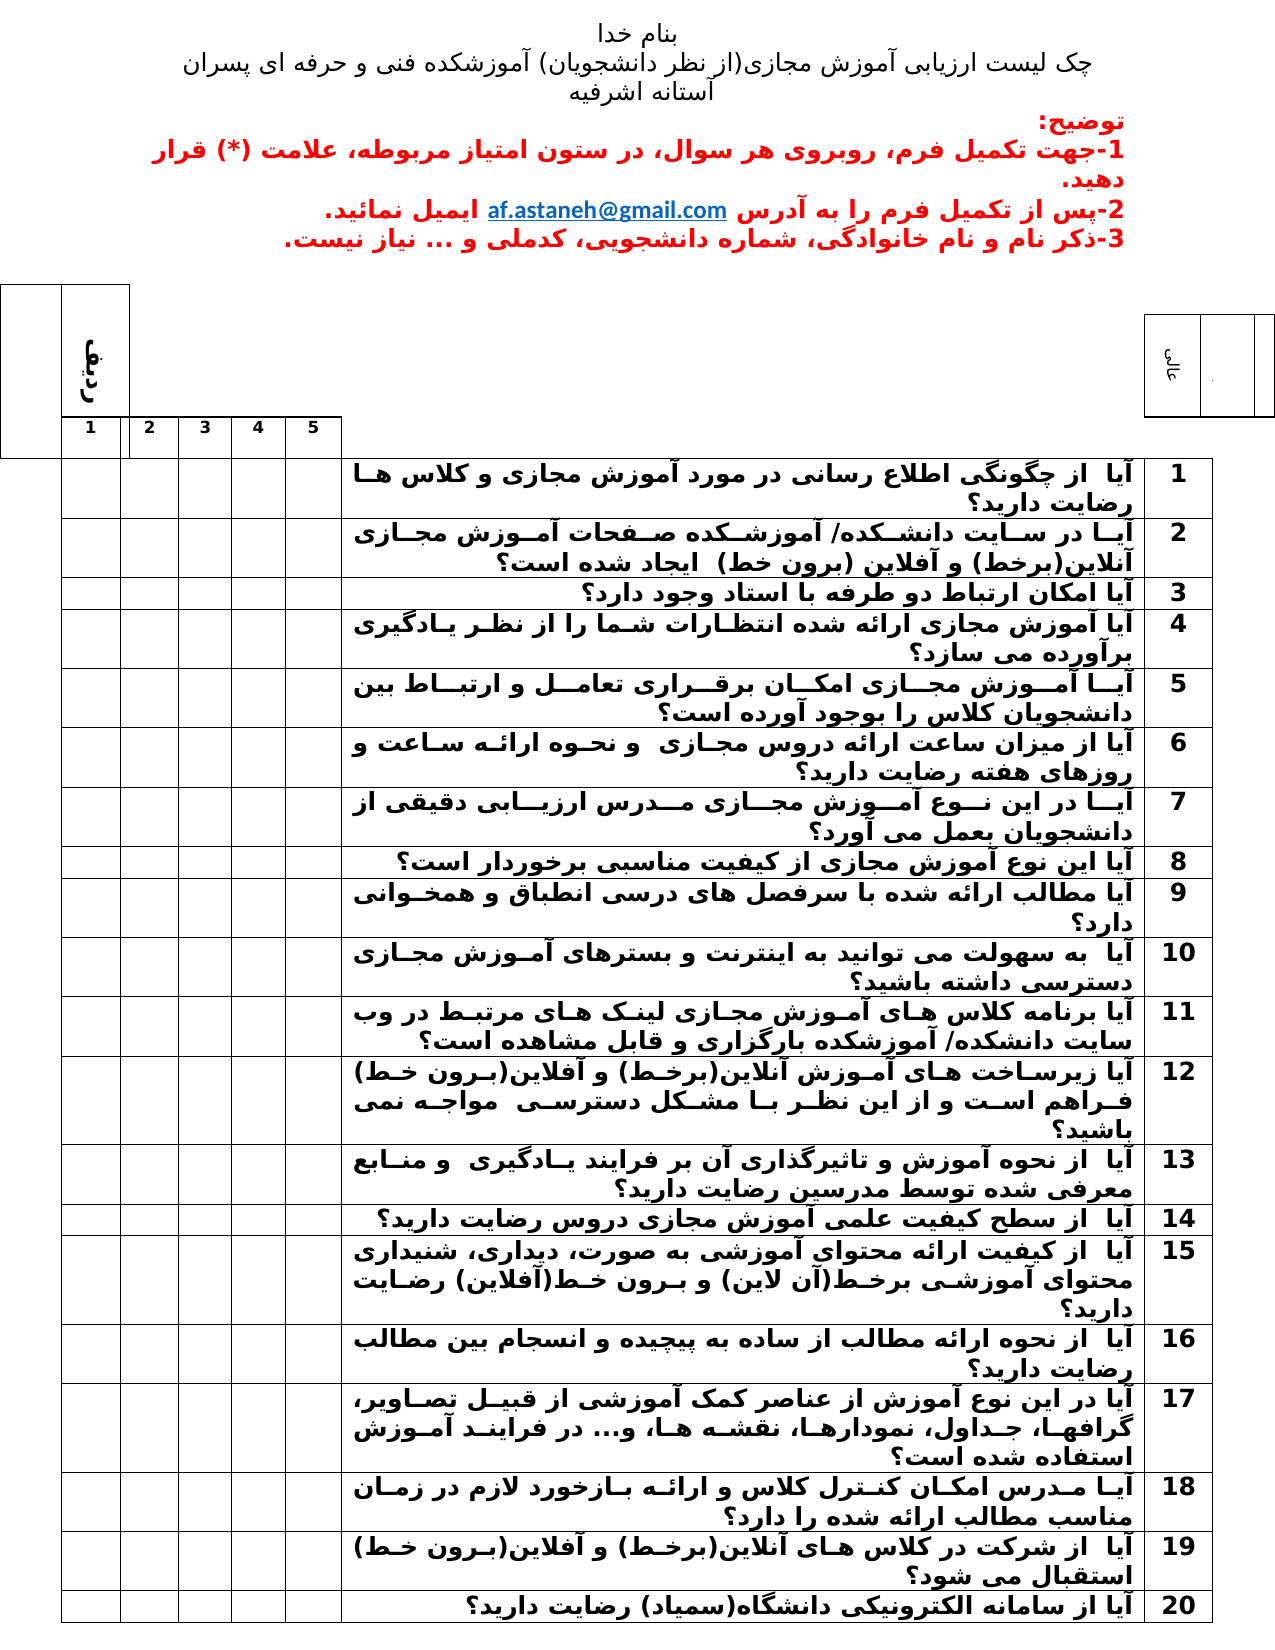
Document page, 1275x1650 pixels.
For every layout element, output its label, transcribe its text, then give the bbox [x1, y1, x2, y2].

table_cell [121, 669, 178, 727]
table_cell آیا برنامه کلاس های آموزش مجازی لینک های مرتبط در وب سایت دانشکده/ آموزشکده بارگزاری و قابل مشاهده است؟ [342, 997, 1144, 1056]
table_cell 4 [232, 418, 285, 458]
table_cell [62, 610, 120, 668]
table_cell [232, 1325, 285, 1383]
table_cell [179, 1205, 231, 1235]
table_cell [179, 938, 231, 996]
text 3-ذکر نام و نام خانوادگی، شماره دانشجویی، کدملی و ... نیاز نیست. [150, 224, 1125, 253]
table_cell 2 [1145, 519, 1212, 577]
table_cell [121, 788, 178, 846]
table_cell [179, 728, 231, 787]
table_cell [232, 1591, 285, 1622]
table_cell آیا در سایت دانشکده/ آموزشکده صفحات آموزش مجازی آنلاین(برخط) و آفلاین (برون خط) ایجاد شده است؟ [342, 519, 1144, 577]
table_cell [232, 879, 285, 937]
table_cell [286, 578, 341, 608]
table_cell 16 [1145, 1325, 1212, 1383]
table_cell [286, 847, 341, 877]
table_cell [121, 1591, 178, 1622]
table_cell [232, 669, 285, 727]
table_cell [232, 1236, 285, 1324]
table_cell آیا از سامانه الکترونیکی دانشگاه(سمیاد) رضایت دارید؟ [342, 1591, 1144, 1622]
text 2-پس از تکمیل فرم را به آدرس af.astaneh@gmail.com ایمیل نمائید. [150, 194, 1125, 224]
table_cell [286, 1145, 341, 1203]
table_cell [179, 1384, 231, 1472]
table_cell [62, 1325, 120, 1383]
table_header ردیف [62, 285, 129, 416]
table_cell [286, 788, 341, 846]
table_cell [121, 1384, 178, 1472]
text بنام خدا [150, 19, 1125, 48]
table_cell 3 [179, 418, 231, 458]
table_cell [232, 938, 285, 996]
table_cell آیا آموزش مجازی ارائه شده انتظارات شما را از نظر یادگیری برآورده می سازد؟ [342, 610, 1144, 668]
table_cell [62, 459, 120, 517]
table_cell 12 [1145, 1057, 1212, 1144]
table_cell [121, 578, 178, 608]
table_cell آیا مدرس امکان کنترل کلاس و ارائه بازخورد لازم در زمان مناسب مطالب ارائه شده را دارد؟ [342, 1473, 1144, 1531]
table_cell 9 [1145, 879, 1212, 937]
text توضیح: [150, 106, 1125, 135]
table_cell آیا از میزان ساعت ارائه دروس مجازی و نحوه ارائه ساعت و روزهای هفته رضایت دارید؟ [342, 728, 1144, 787]
table_cell آیا مطالب ارائه شده با سرفصل های درسی انطباق و همخوانی دارد؟ [342, 879, 1144, 937]
table_cell [179, 519, 231, 577]
text 1-جهت تکمیل فرم، روبروی هر سوال، در ستون امتیاز مربوطه، علامت (*) قرار دهید. [150, 135, 1125, 194]
table_cell [121, 1145, 178, 1203]
table_cell 5 [1145, 669, 1212, 727]
table_cell [121, 728, 178, 787]
table_cell [286, 1591, 341, 1622]
table_cell [121, 519, 178, 577]
table_cell [232, 788, 285, 846]
table_cell [179, 459, 231, 517]
table_cell [232, 1205, 285, 1235]
table_cell [179, 610, 231, 668]
table_cell 6 [1145, 728, 1212, 787]
table_cell 4 [1145, 610, 1212, 668]
table_cell [121, 847, 178, 877]
table_cell [62, 1591, 120, 1622]
table_cell [179, 1236, 231, 1324]
table_cell [179, 997, 231, 1056]
table_cell [62, 1384, 120, 1472]
table_cell [121, 459, 178, 517]
table_cell 10 [1145, 938, 1212, 996]
table_cell 1 [1145, 459, 1212, 517]
table_cell آیا آموزش مجازی امکان برقراری تعامل و ارتباط بین دانشجویان کلاس را بوجود آورده است؟ [342, 669, 1144, 727]
table_cell آیا از نحوه آموزش و تاثیرگذاری آن بر فرایند یادگیری و منابع معرفی شده توسط مدرسین رضایت دارید؟ [342, 1145, 1144, 1203]
table_cell [286, 519, 341, 577]
table_cell [62, 847, 120, 877]
table_cell 1 [62, 418, 120, 458]
table_cell [286, 1532, 341, 1590]
table_cell [62, 788, 120, 846]
table_cell [286, 997, 341, 1056]
table_cell 2 [130, 418, 178, 458]
table_cell [179, 1473, 231, 1531]
table_cell آیا به سهولت می توانید به اینترنت و بسترهای آموزش مجازی دسترسی داشته باشید؟ [342, 938, 1144, 996]
table_cell [286, 610, 341, 668]
table_cell [179, 1057, 231, 1144]
table_cell عالی [1145, 315, 1200, 416]
table_cell [62, 1532, 120, 1590]
table_cell [121, 1236, 178, 1324]
table_cell [286, 938, 341, 996]
table_cell 13 [1145, 1145, 1212, 1203]
table_cell 3 [1145, 578, 1212, 608]
table_cell 5 [286, 418, 341, 458]
table_cell آیا از شرکت در کلاس های آنلاین(برخط) و آفلاین(برون خط) استقبال می شود؟ [342, 1532, 1144, 1590]
table_cell [179, 788, 231, 846]
table_cell [62, 879, 120, 937]
table_cell [232, 1145, 285, 1203]
table_cell [62, 1473, 120, 1531]
table_cell 15 [1145, 1236, 1212, 1324]
table_cell [232, 610, 285, 668]
table_cell [121, 938, 178, 996]
table_cell [286, 728, 341, 787]
table_cell 11 [1145, 997, 1212, 1056]
table_cell [179, 1145, 231, 1203]
table_cell [62, 997, 120, 1056]
table_cell [286, 1205, 341, 1235]
table_cell [232, 578, 285, 608]
table_cell 8 [1145, 847, 1212, 877]
table_cell [179, 1325, 231, 1383]
table_cell [286, 669, 341, 727]
table_cell [121, 879, 178, 937]
table_cell [232, 1532, 285, 1590]
table_cell آیا از چگونگی اطلاع رسانی در مورد آموزش مجازی و کلاس ها رضایت دارید؟ [342, 459, 1144, 517]
table_cell آیا از نحوه ارائه مطالب از ساده به پیچیده و انسجام بین مطالب رضایت دارید؟ [342, 1325, 1144, 1383]
table_cell [62, 728, 120, 787]
table_cell [179, 879, 231, 937]
table_cell 20 [1145, 1591, 1212, 1622]
table_cell [286, 1473, 341, 1531]
table_cell 19 [1145, 1532, 1212, 1590]
table_cell [179, 669, 231, 727]
table_cell [232, 1384, 285, 1472]
table_cell [179, 1591, 231, 1622]
table_cell آیا از کیفیت ارائه محتوای آموزشی به صورت، دیداری، شنیداری محتوای آموزشی برخط(آن لاین) و برون خط(آفلاین) رضایت دارید؟ [342, 1236, 1144, 1324]
table_cell آیا از سطح کیفیت علمی آموزش مجازی دروس رضایت دارید؟ [342, 1205, 1144, 1235]
table_cell آیا این نوع آموزش مجازی از کیفیت مناسبی برخوردار است؟ [342, 847, 1144, 877]
table_cell [121, 1473, 178, 1531]
table_cell [62, 938, 120, 996]
table_cell 18 [1145, 1473, 1212, 1531]
table_cell 7 [1145, 788, 1212, 846]
table_cell [121, 1532, 178, 1590]
table_cell [179, 847, 231, 877]
text چک لیست ارزیابی آموزش مجازی(از نظر دانشجویان) آموزشکده فنی و حرفه ای پسران آستانه اشرفیه [150, 48, 1125, 106]
table_cell [62, 1205, 120, 1235]
table_cell [286, 879, 341, 937]
table_cell [121, 610, 178, 668]
table_cell 17 [1145, 1384, 1212, 1472]
table_cell [121, 1205, 178, 1235]
table_cell [232, 1057, 285, 1144]
table_cell [179, 1532, 231, 1590]
table_cell [286, 1325, 341, 1383]
table_cell آیا در این نوع آموزش از عناصر کمک آموزشی از قبیل تصاویر، گرافها، جداول، نمودارها، نقشه ها، و... در فرایند آموزش استفاده شده است؟ [342, 1384, 1144, 1472]
table_cell [286, 459, 341, 517]
table_cell [232, 459, 285, 517]
table_cell [121, 1057, 178, 1144]
table_cell آیا زیرساخت های آموزش آنلاین(برخط) و آفلاین(برون خط) فراهم است و از این نظر با مشکل دسترسی مواجه نمی باشید؟ [342, 1057, 1144, 1144]
table_cell [286, 1236, 341, 1324]
table_cell [179, 578, 231, 608]
table_cell [286, 1057, 341, 1144]
table_cell [62, 1057, 120, 1144]
table_cell [121, 1325, 178, 1383]
table_cell آیا در این نوع آموزش مجازی مدرس ارزیابی دقیقی از دانشجویان بعمل می آورد؟ [342, 788, 1144, 846]
table_cell 14 [1145, 1205, 1212, 1235]
table_cell [286, 1384, 341, 1472]
table_cell [62, 1145, 120, 1203]
table_cell [232, 728, 285, 787]
table_cell آیا امکان ارتباط دو طرفه با استاد وجود دارد؟ [342, 578, 1144, 608]
table_cell [232, 847, 285, 877]
table_cell [62, 669, 120, 727]
table_cell [232, 997, 285, 1056]
table_cell [62, 578, 120, 608]
table_cell [232, 1473, 285, 1531]
table_cell [62, 519, 120, 577]
table_cell [62, 1236, 120, 1324]
table_cell [121, 997, 178, 1056]
table_cell [232, 519, 285, 577]
